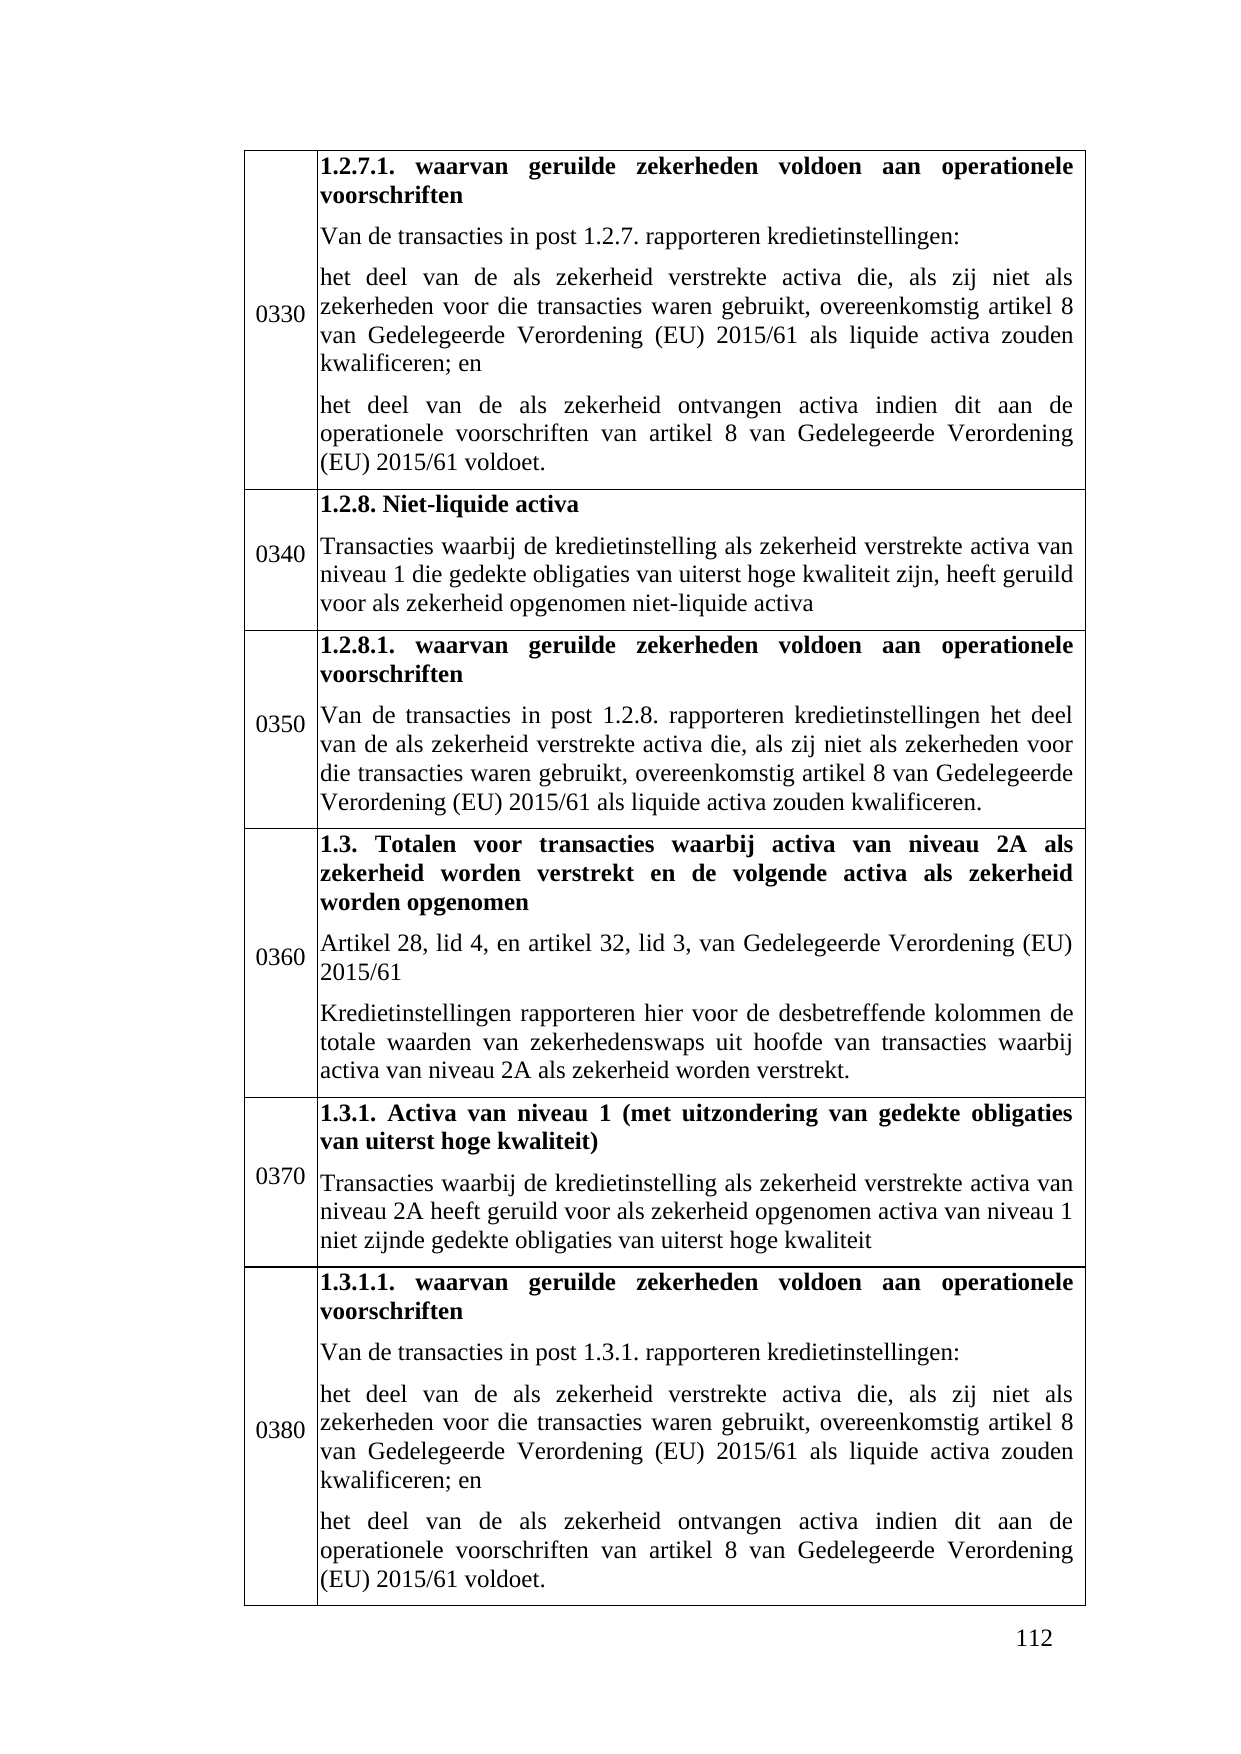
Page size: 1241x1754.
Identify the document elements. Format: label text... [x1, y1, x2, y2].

table_cell 1.3.1.1. waarvan geruilde zekerheden voldoen aan operationele voorschriften Van de transacties in post 1.3.1. rapporteren kredietinstellingen: het deel van de als zekerheid verstrekte activa die, als zij niet als zekerheden voor die transacties waren gebruikt, overeenkomstig artikel 8 van Gedelegeerde Verordening (EU) 2015/61 als liquide activa zouden kwalificeren; en het deel van de als zekerheid ontvangen activa indien dit aan de operationele voorschriften van artikel 8 van Gedelegeerde Verordening (EU) 2015/61 voldoet. [318, 1268, 1085, 1605]
table_cell 1.3.1. Activa van niveau 1 (met uitzondering van gedekte obligaties van uiterst hoge kwaliteit) Transacties waarbij de kredietinstelling als zekerheid verstrekte activa van niveau 2A heeft geruild voor als zekerheid opgenomen activa van niveau 1 niet zijnde gedekte obligaties van uiterst hoge kwaliteit [318, 1098, 1085, 1266]
table_cell 0350 [245, 631, 317, 828]
table_cell 0380 [245, 1268, 317, 1605]
table_cell 0340 [245, 490, 317, 629]
table_cell 1.2.7.1. waarvan geruilde zekerheden voldoen aan operationele voorschriften Van de transacties in post 1.2.7. rapporteren kredietinstellingen: het deel van de als zekerheid verstrekte activa die, als zij niet als zekerheden voor die transacties waren gebruikt, overeenkomstig artikel 8 van Gedelegeerde Verordening (EU) 2015/61 als liquide activa zouden kwalificeren; en het deel van de als zekerheid ontvangen activa indien dit aan de operationele voorschriften van artikel 8 van Gedelegeerde Verordening (EU) 2015/61 voldoet. [318, 151, 1085, 488]
table_cell 1.2.8. Niet-liquide activa Transacties waarbij de kredietinstelling als zekerheid verstrekte activa van niveau 1 die gedekte obligaties van uiterst hoge kwaliteit zijn, heeft geruild voor als zekerheid opgenomen niet-liquide activa [318, 490, 1085, 629]
table_cell 0360 [245, 829, 317, 1097]
table_cell 1.3. Totalen voor transacties waarbij activa van niveau 2A als zekerheid worden verstrekt en de volgende activa als zekerheid worden opgenomen Artikel 28, lid 4, en artikel 32, lid 3, van Gedelegeerde Verordening (EU) 2015/61 Kredietinstellingen rapporteren hier voor de desbetreffende kolommen de totale waarden van zekerhedenswaps uit hoofde van transacties waarbij activa van niveau 2A als zekerheid worden verstrekt. [318, 829, 1085, 1097]
table_cell 0330 [245, 151, 317, 488]
table_cell 0370 [245, 1098, 317, 1266]
table_cell 1.2.8.1. waarvan geruilde zekerheden voldoen aan operationele voorschriften Van de transacties in post 1.2.8. rapporteren kredietinstellingen het deel van de als zekerheid verstrekte activa die, als zij niet als zekerheden voor die transacties waren gebruikt, overeenkomstig artikel 8 van Gedelegeerde Verordening (EU) 2015/61 als liquide activa zouden kwalificeren. [318, 631, 1085, 828]
